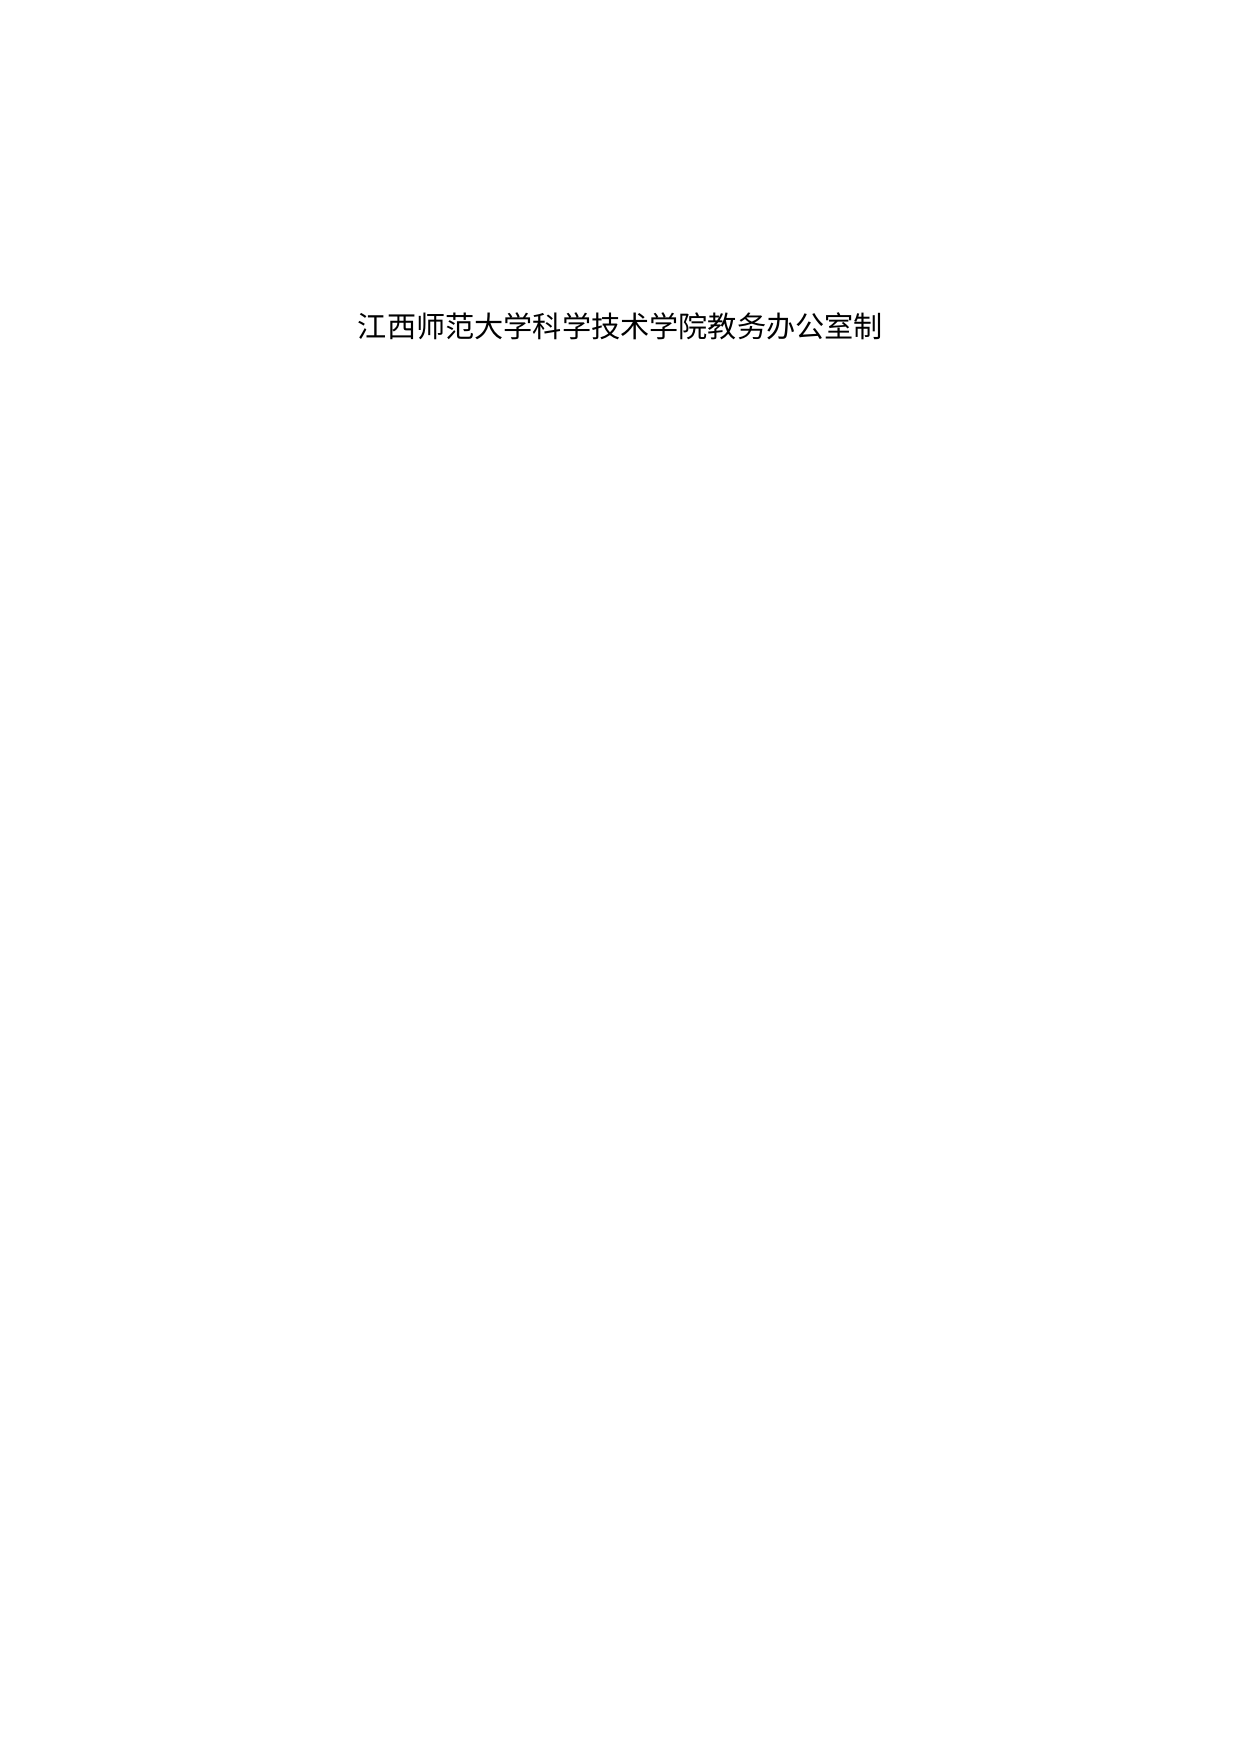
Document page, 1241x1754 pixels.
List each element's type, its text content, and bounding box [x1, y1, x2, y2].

text 江西师范大学科学技术学院教务办公室制 [187, 292, 1053, 357]
